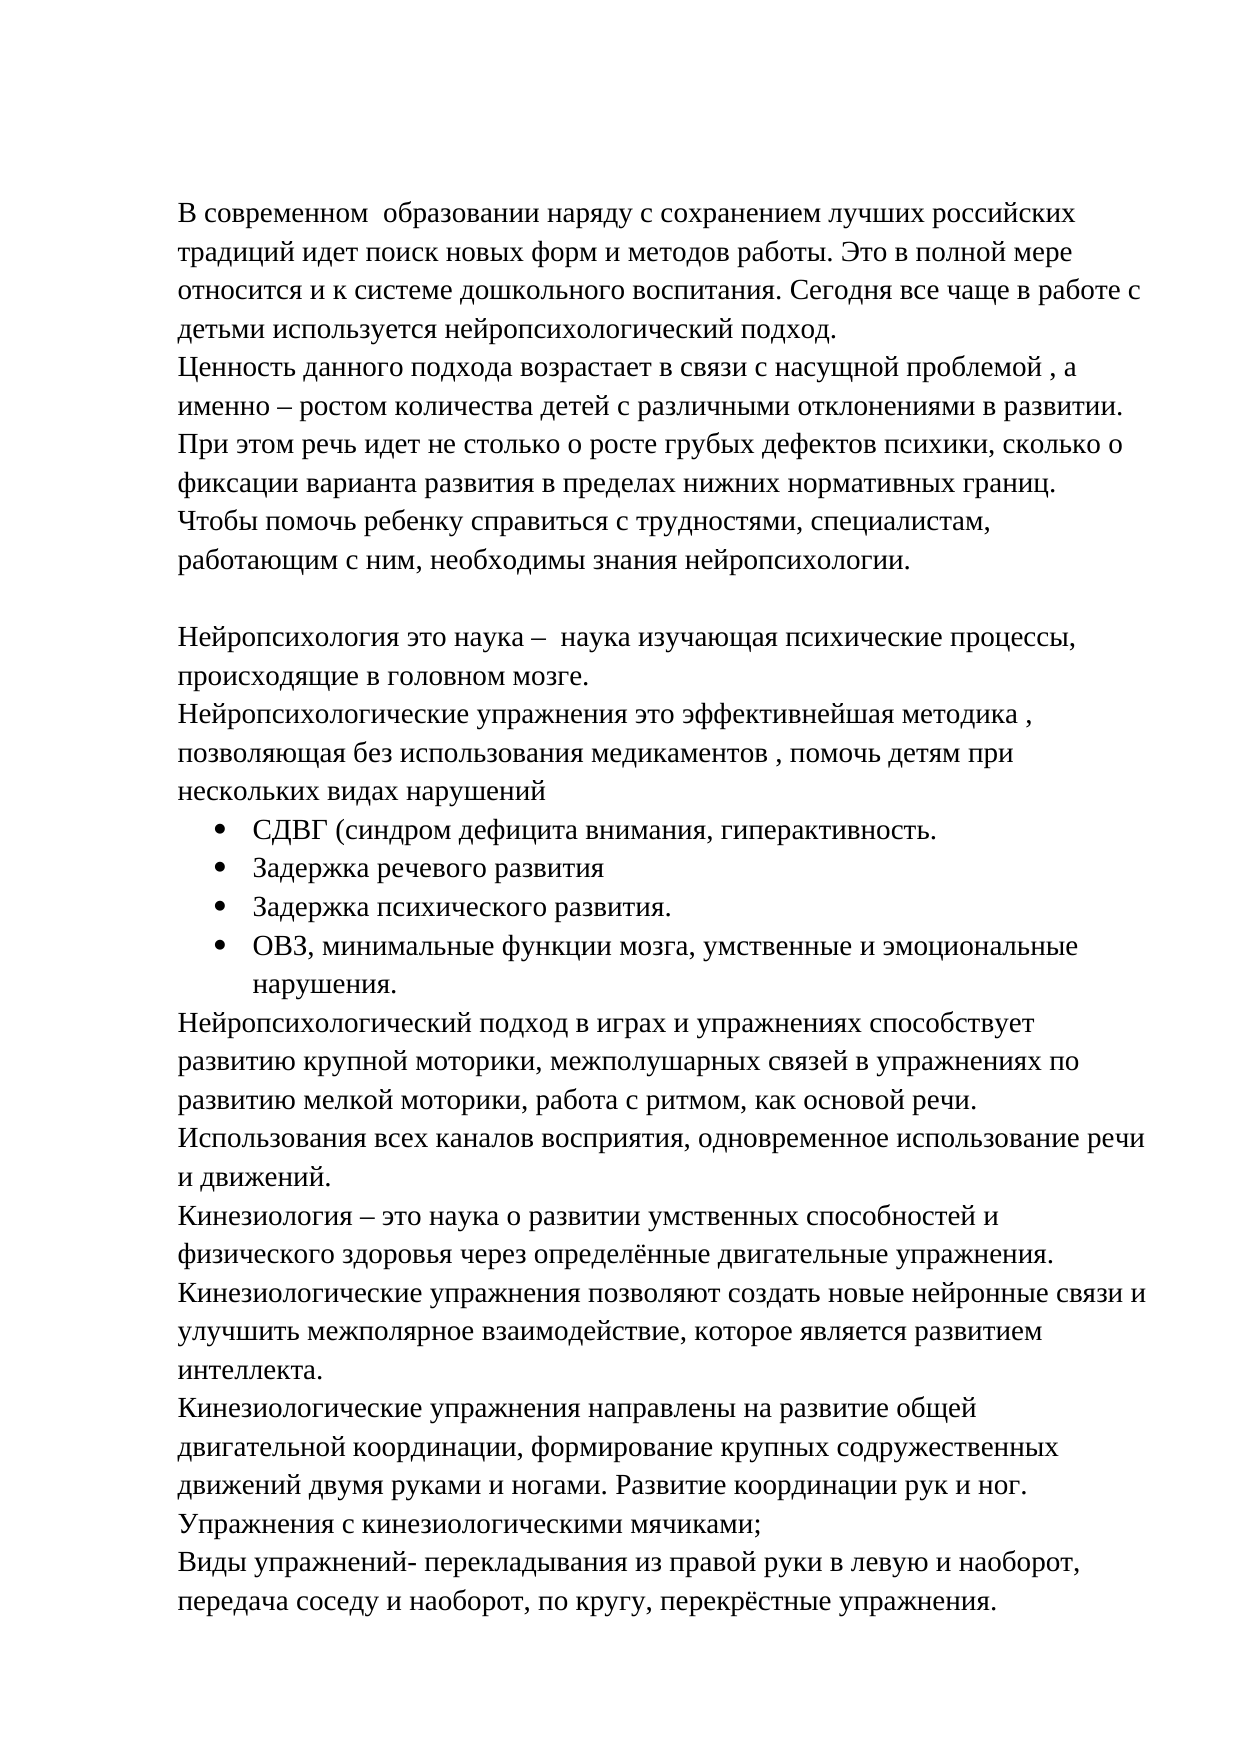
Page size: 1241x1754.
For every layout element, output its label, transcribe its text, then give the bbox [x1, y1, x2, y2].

text В современном образовании наряду с сохранением лучших российских традиций идет поиск новых форм и методов работы. Это в полной мере относится и к системе дошкольного воспитания. Сегодня все чаще в работе с детьми используется нейропсихологический подход. [177, 195, 1152, 344]
text Нейропсихологические упражнения это эффективнейшая методика , позволяющая без использования медикаментов , помочь детям при нескольких видах нарушений [177, 696, 1152, 807]
text Кинезиологические упражнения позволяют создать новые нейронные связи и улучшить межполярное взаимодействие, которое является развитием интеллекта. [177, 1275, 1152, 1385]
text Кинезиологические упражнения направлены на развитие общей двигательной координации, формирование крупных содружественных движений двумя руками и ногами. Развитие координации рук и ног. [177, 1390, 1152, 1501]
text Кинезиология – это наука о развитии умственных способностей и физического здоровья через определённые двигательные упражнения. [177, 1198, 1152, 1270]
list ОВЗ, минимальные функции мозга, умственные и эмоциональные нарушения. [215, 928, 1152, 1000]
list Задержка речевого развития [215, 851, 1152, 884]
list Задержка психического развития. [215, 889, 1152, 923]
text Нейропсихологический подход в играх и упражнениях способствует развитию крупной моторики, межполушарных связей в упражнениях по развитию мелкой моторики, работа с ритмом, как основой речи. Использования всех каналов восприятия, одновременное использование речи и движений. [177, 1005, 1152, 1193]
text Ценность данного подхода возрастает в связи с насущной проблемой , а именно – ростом количества детей с различными отклонениями в развитии. При этом речь идет не столько о росте грубых дефектов психики, сколько о фиксации варианта развития в пределах нижних нормативных границ. [177, 349, 1152, 498]
list СДВГ (синдром дефицита внимания, гиперактивность. [215, 812, 1152, 846]
text Упражнения с кинезиологическими мячиками; [177, 1506, 1152, 1539]
text Чтобы помочь ребенку справиться с трудностями, специалистам, работающим с ним, необходимы знания нейропсихологии. [177, 503, 1152, 576]
text Нейропсихология это наука – наука изучающая психические процессы, происходящие в головном мозге. [177, 619, 1152, 691]
text Виды упражнений- перекладывания из правой руки в левую и наоборот, передача соседу и наоборот, по кругу, перекрёстные упражнения. [177, 1544, 1152, 1617]
